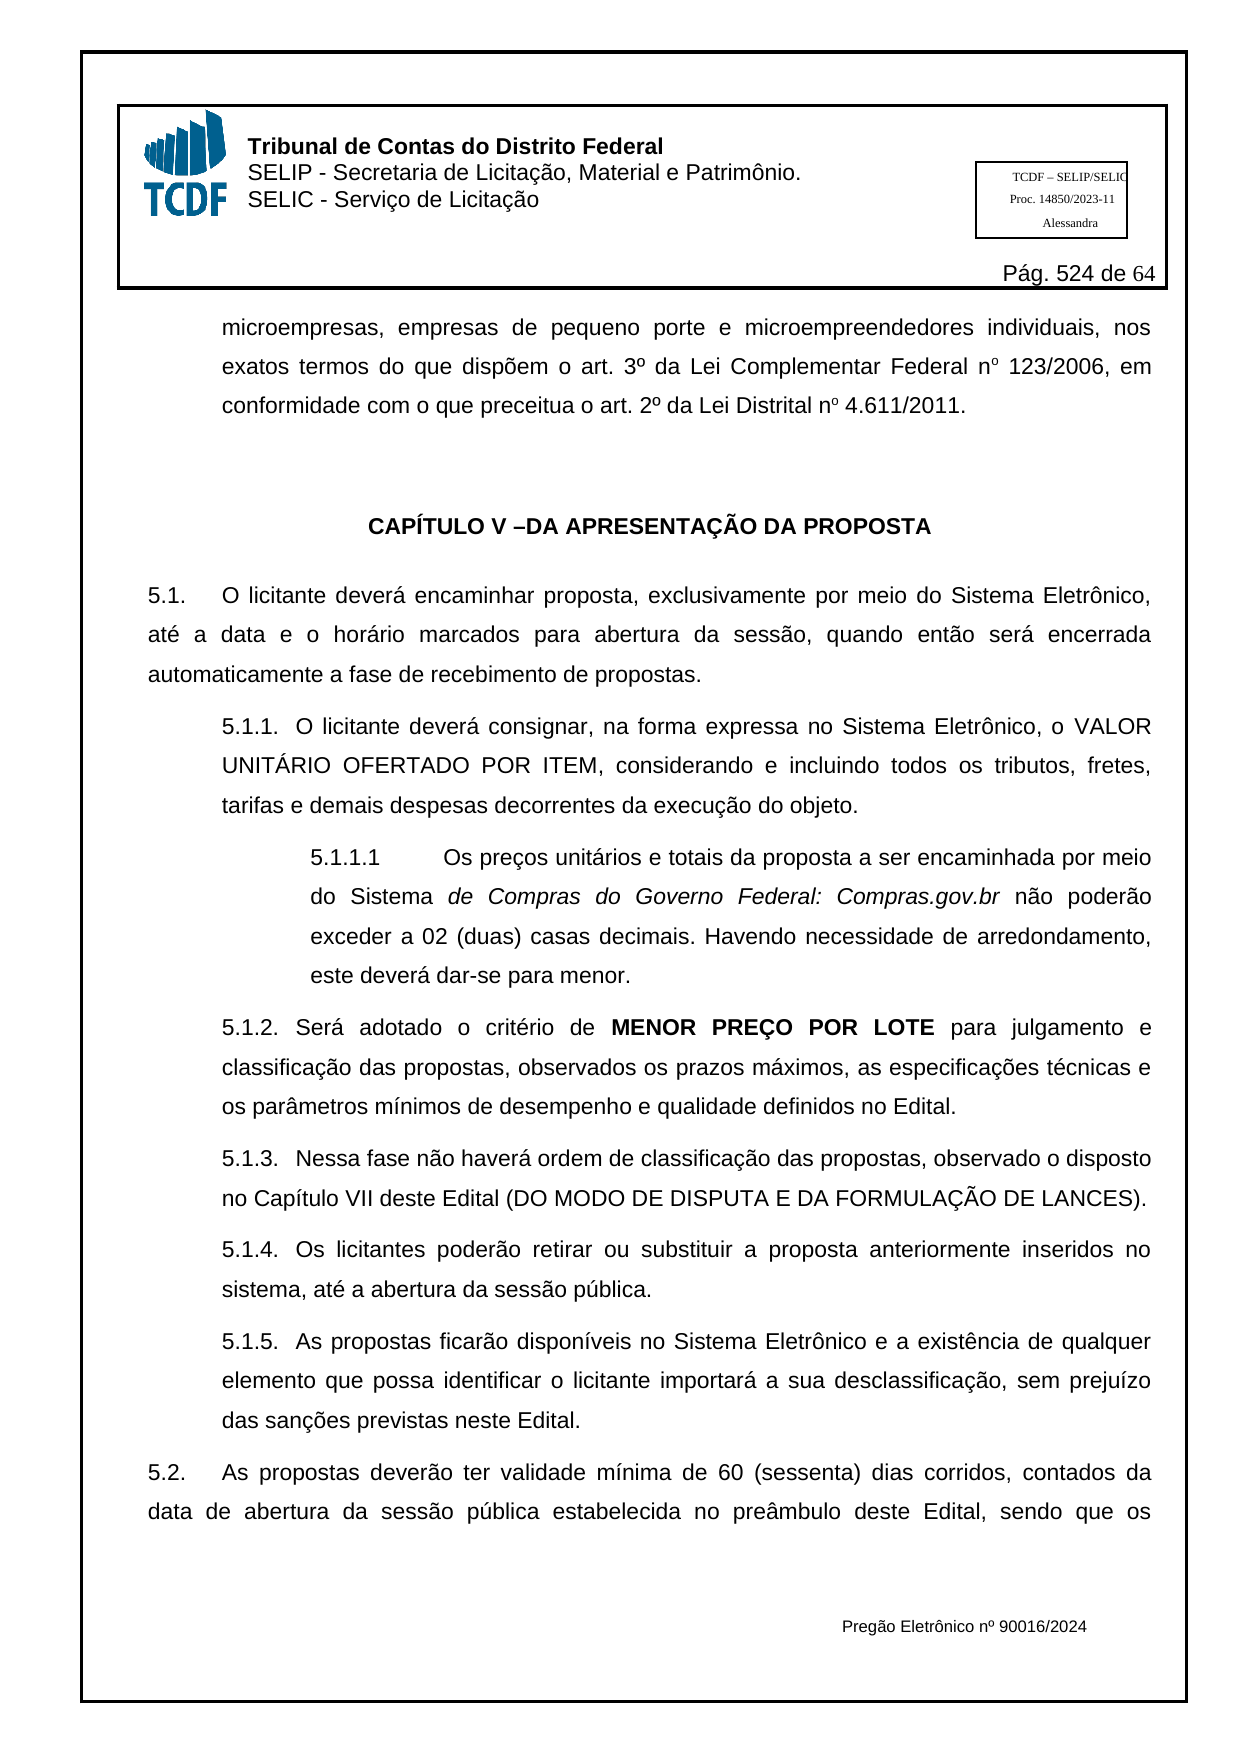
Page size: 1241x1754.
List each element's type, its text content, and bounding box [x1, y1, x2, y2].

picture [129, 107, 241, 218]
text 5.1.4. Os licitantes poderão retirar ou substituir a proposta anteriormente inseridos no sistema, até a abertura da sessão pública. [222, 1236, 1152, 1302]
text 5.1.2. Será adotado o critério de MENOR PREÇO POR LOTE para julgamento e classificação das propostas, observados os prazos máximos, as especificações técnicas e os parâmetros mínimos de desempenho e qualidade definidos no Edital. [222, 1014, 1152, 1119]
text 5.1.1. O licitante deverá consignar, na forma expressa no Sistema Eletrônico, o VALOR UNITÁRIO OFERTADO POR ITEM, considerando e incluindo todos os tributos, fretes, tarifas e demais despesas decorrentes da execução do objeto. [222, 713, 1152, 818]
text 5.1.1.1 Os preços unitários e totais da proposta a ser encaminhada por meio do Sistema de Compras do Governo Federal: Compras.gov.br não poderão exceder a 02 (duas) casas decimais. Havendo necessidade de arredondamento, este deverá dar-se para menor. [310, 844, 1152, 988]
text 5.1.3. Nessa fase não haverá ordem de classificação das propostas, observado o disposto no Capítulo VII deste Edital (DO MODO DE DISPUTA E DA FORMULAÇÃO DE LANCES). [222, 1145, 1152, 1211]
text 5.1. O licitante deverá encaminhar proposta, exclusivamente por meio do Sistema Eletrônico, até a data e o horário marcados para abertura da sessão, quando então será encerrada automaticamente a fase de recebimento de propostas. [148, 582, 1152, 687]
text CAPÍTULO v –DA APRESENTAÇÃO DA PROPOSTA [148, 513, 1152, 539]
text 5.1.5. As propostas ficarão disponíveis no Sistema Eletrônico e a existência de qualquer elemento que possa identificar o licitante importará a sua desclassificação, sem prejuízo das sanções previstas neste Edital. [222, 1328, 1152, 1433]
